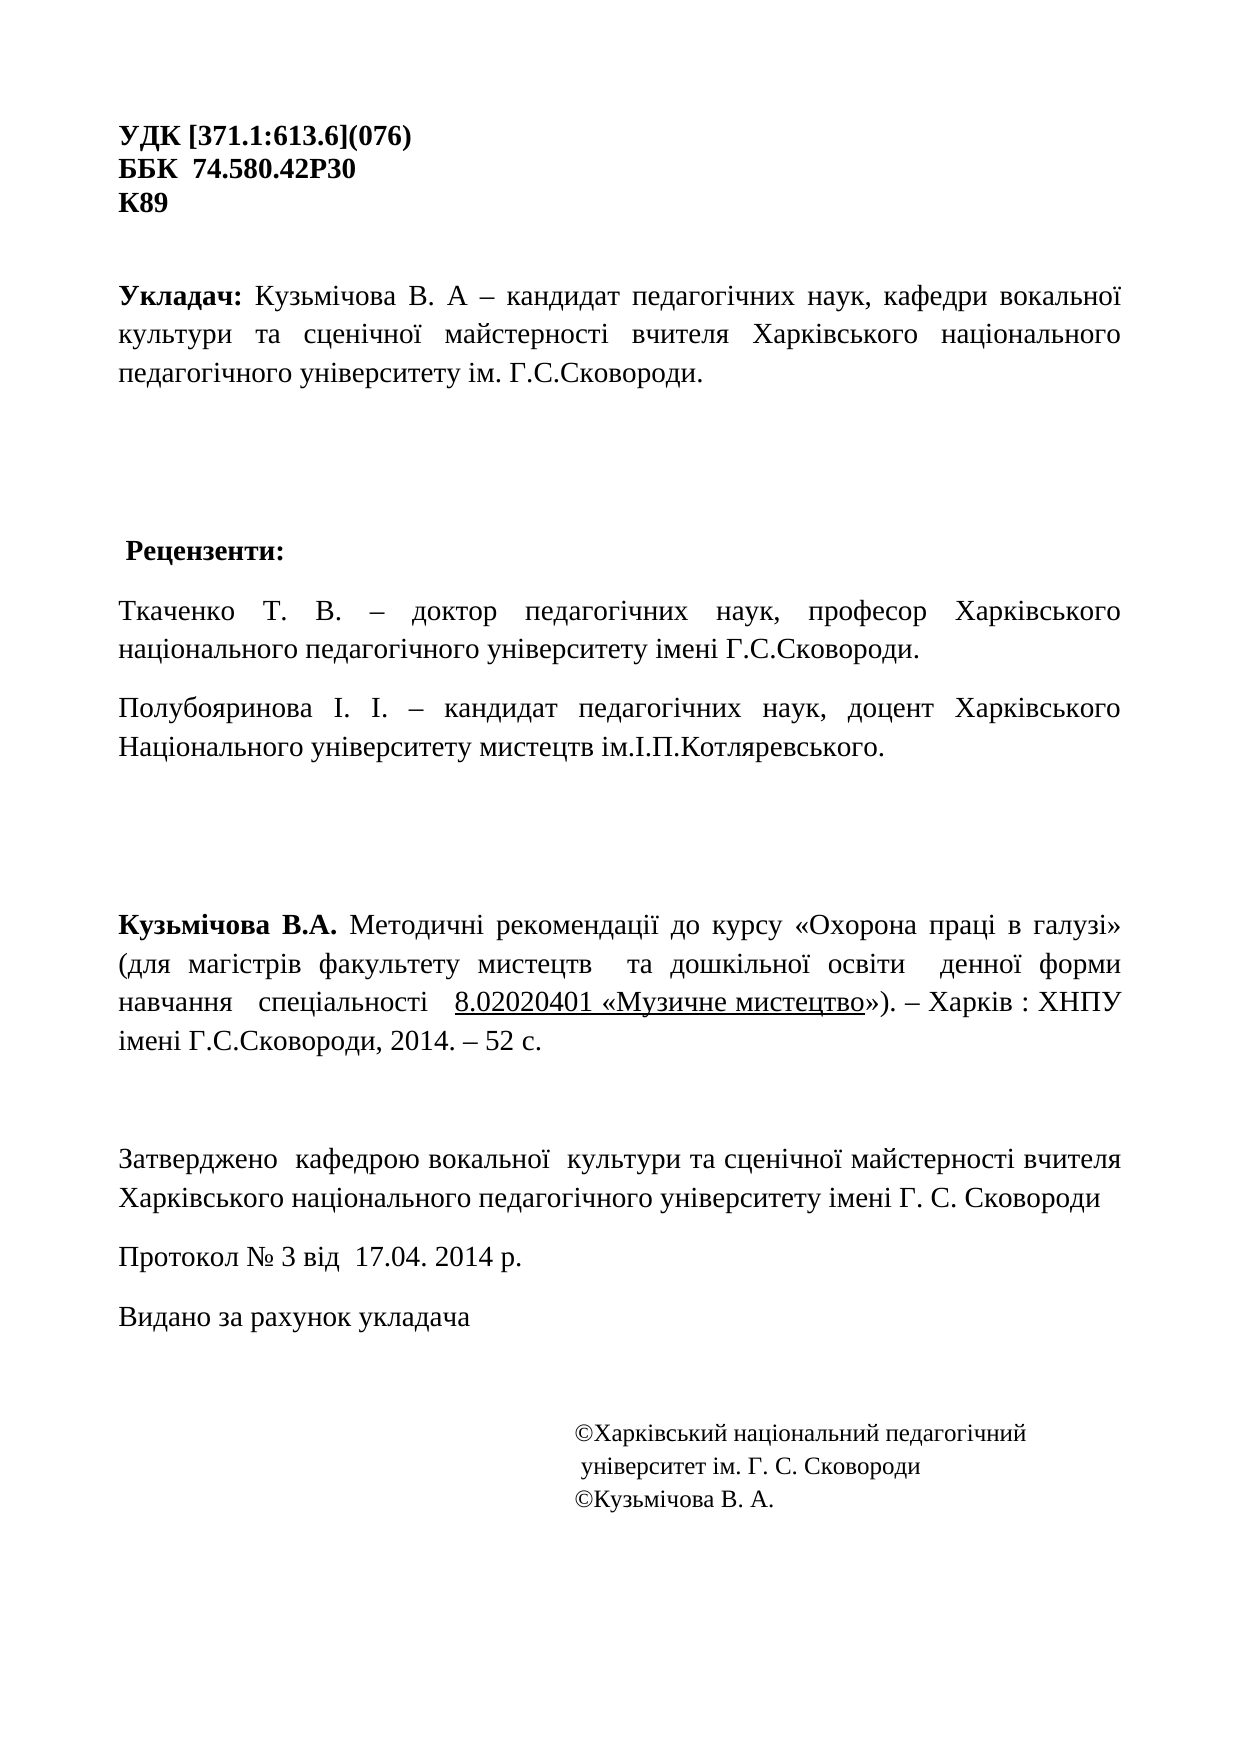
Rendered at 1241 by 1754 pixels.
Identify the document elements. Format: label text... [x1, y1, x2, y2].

text Затверджено кафедрою вокальної культури та сценічної майстерності вчителя Харківського національного педагогічного університету імені Г. С. Сковороди [118, 1142, 1122, 1214]
text УДК [371.1:613.6](076) [118, 118, 1122, 152]
text Кузьмічова В.А. Методичні рекомендації до курсу «Охорона праці в галузі» (для магістрів факультету мистецтв та дошкільної освіти денної форми навчання спеціальності 8.02020401 «Музичне мистецтво»). – Харків : ХНПУ імені Г.С.Сковороди, 2014. – 52 с. [118, 907, 1122, 1056]
text ©Кузьмічова В. А. [118, 1484, 1122, 1512]
text університет ім. Г. С. Сковороди [118, 1451, 1122, 1479]
text Рецензенти: [118, 533, 1122, 567]
text Протокол № 3 від 17.04. 2014 р. [118, 1239, 1122, 1273]
text Видано за рахунок укладача [118, 1299, 1122, 1332]
text ББК 74.580.42P30 [118, 152, 1122, 185]
text ©Харківський національний педагогічний [118, 1418, 1122, 1446]
text Укладач: Кузьмічова В. А – кандидат педагогічних наук, кафедри вокальної культури та сценічної майстерності вчителя Харківського національного педагогічного університету ім. Г.С.Сковороди. [118, 278, 1122, 389]
text Полубояринова І. І. – кандидат педагогічних наук, доцент Харківського Національного університету мистецтв ім.І.П.Котляревського. [118, 691, 1122, 763]
text Ткаченко Т. В. – доктор педагогічних наук, професор Харківського національного педагогічного університету імені Г.С.Сковороди. [118, 593, 1122, 665]
text К89 [118, 185, 1122, 219]
